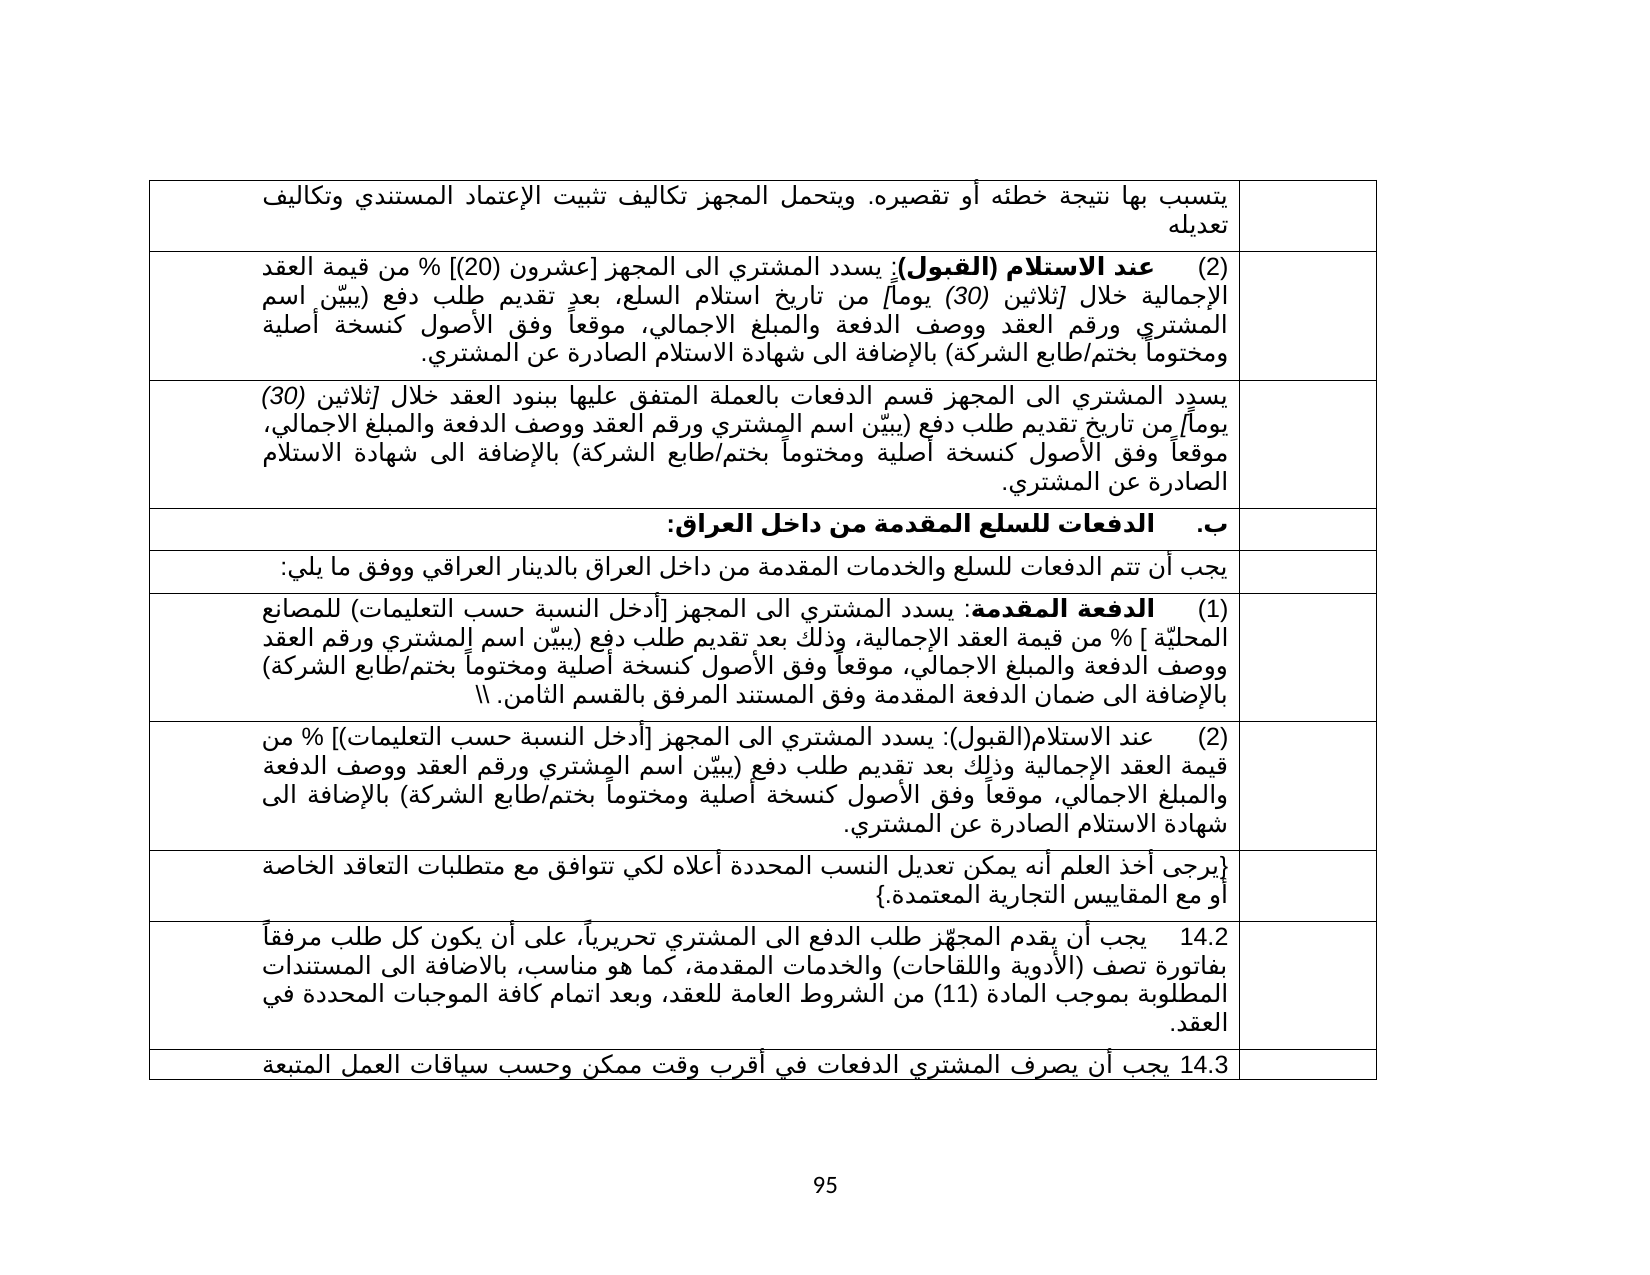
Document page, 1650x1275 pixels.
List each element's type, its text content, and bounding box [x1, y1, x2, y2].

table_cell [1240, 252, 1376, 379]
table_cell ب‌. الدفعات للسلع المقدمة من داخل العراق: [150, 509, 1239, 550]
table_cell [1240, 851, 1376, 921]
table_cell [1240, 922, 1376, 1049]
table_cell [1240, 722, 1376, 850]
table_cell (2) عند الاستلام(القبول): يسدد المشتري الى المجهز [أدخل النسبة حسب التعليمات)] % من قيمة العقد الإجمالية وذلك بعد تقديم طلب دفع (يبيّن اسم المشتري ورقم العقد ووصف الدفعة والمبلغ الاجمالي، موقعاً وفق الأصول كنسخة أصلية ومختوماً بختم/طابع الشركة) بالإضافة الى شهادة الاستلام الصادرة عن المشتري. [150, 722, 1239, 850]
table_cell [1240, 1050, 1376, 1079]
table_cell [1240, 594, 1376, 721]
table_cell يجب أن تتم الدفعات للسلع والخدمات المقدمة من داخل العراق بالدينار العراقي ووفق ما يلي: [150, 551, 1239, 593]
table_cell [1240, 509, 1376, 550]
table_cell [1240, 181, 1376, 251]
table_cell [150, 1050, 1239, 1079]
table_cell [1240, 551, 1376, 593]
table_cell (1) الدفعة المقدمة: يسدد المشتري الى المجهز [أدخل النسبة حسب التعليمات) للمصانع المحليّة ] % من قيمة العقد الإجمالية، وذلك بعد تقديم طلب دفع (يبيّن اسم المشتري ورقم العقد ووصف الدفعة والمبلغ الاجمالي، موقعاً وفق الأصول كنسخة أصلية ومختوماً بختم/طابع الشركة) بالإضافة الى ضمان الدفعة المقدمة وفق المستند المرفق بالقسم الثامن. \\ [150, 594, 1239, 721]
table_cell 14.2 يجب أن يقدم المجهّز طلب الدفع الى المشتري تحريرياً، على أن يكون كل طلب مرفقاً بفاتورة تصف (الأدوية واللقاحات) والخدمات المقدمة، كما هو مناسب، بالاضافة الى المستندات المطلوبة بموجب المادة (11) من الشروط العامة للعقد، وبعد اتمام كافة الموجبات المحددة في العقد. [150, 922, 1239, 1049]
table_cell (2) عند الاستلام (القبول): يسدد المشتري الى المجهز [عشرون (20)] % من قيمة العقد الإجمالية خلال [ثلاثين (30) يوماً] من تاريخ استلام السلع، بعد تقديم طلب دفع (يبيّن اسم المشتري ورقم العقد ووصف الدفعة والمبلغ الاجمالي، موقعاً وفق الأصول كنسخة أصلية ومختوماً بختم/طابع الشركة) بالإضافة الى شهادة الاستلام الصادرة عن المشتري. [150, 252, 1239, 379]
table_cell يسدد المشتري الى المجهز قسم الدفعات بالعملة المتفق عليها ببنود العقد خلال [ثلاثين (30) يوماً] من تاريخ تقديم طلب دفع (يبيّن اسم المشتري ورقم العقد ووصف الدفعة والمبلغ الاجمالي، موقعاً وفق الأصول كنسخة أصلية ومختوماً بختم/طابع الشركة) بالإضافة الى شهادة الاستلام الصادرة عن المشتري. [150, 381, 1239, 508]
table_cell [150, 181, 1239, 251]
table_cell [1240, 381, 1376, 508]
table_cell {يرجى أخذ العلم أنه يمكن تعديل النسب المحددة أعلاه لكي تتوافق مع متطلبات التعاقد الخاصة أو مع المقاييس التجارية المعتمدة.} [150, 851, 1239, 921]
